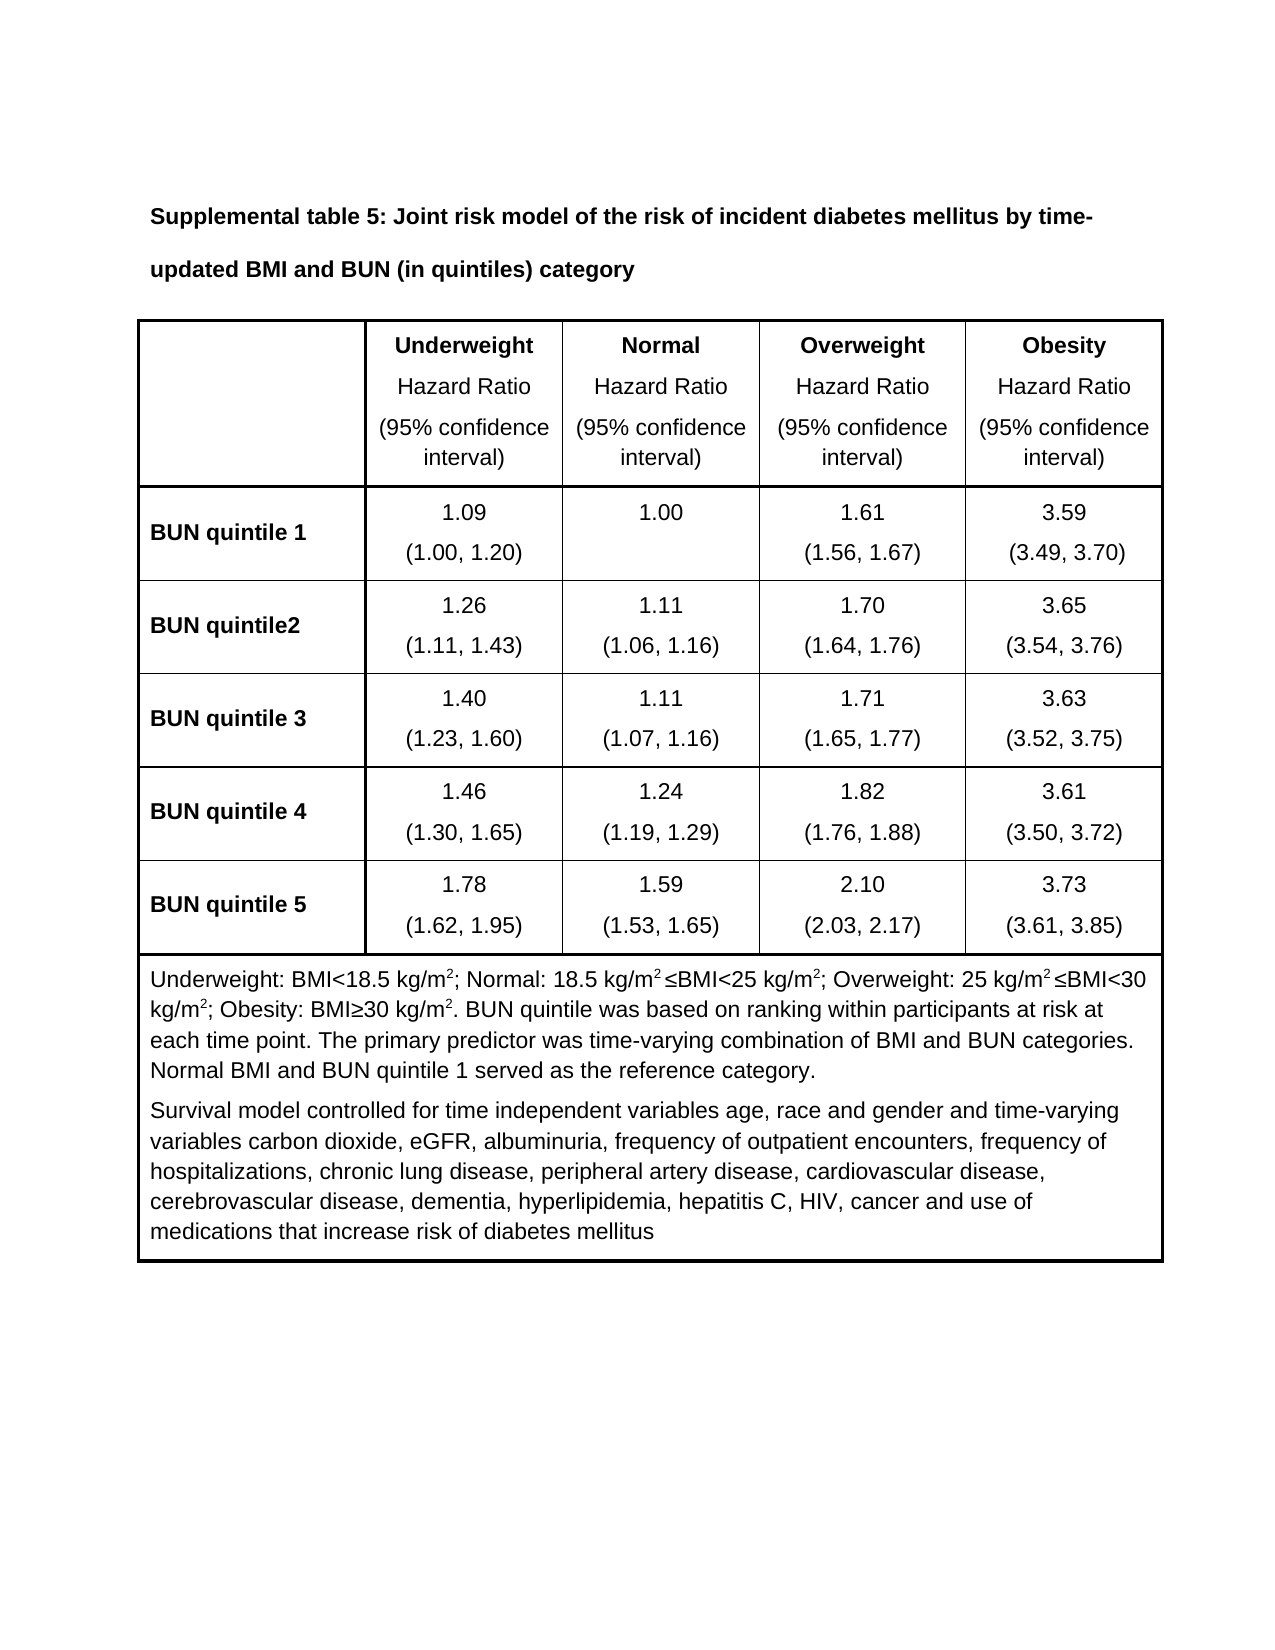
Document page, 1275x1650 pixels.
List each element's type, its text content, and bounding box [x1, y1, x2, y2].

table_cell 1.46 (1.30, 1.65) [367, 768, 562, 859]
table_cell BUN quintile 5 [140, 861, 364, 953]
table_header Overweight Hazard Ratio (95% confidence interval) [760, 322, 965, 485]
table_cell 1.71 (1.65, 1.77) [760, 674, 965, 766]
table_cell 1.24 (1.19, 1.29) [563, 768, 759, 859]
table_cell BUN quintile 1 [140, 488, 364, 580]
table_cell 1.59 (1.53, 1.65) [563, 861, 759, 953]
table_cell BUN quintile 4 [140, 768, 364, 859]
table_cell 3.59 (3.49, 3.70) [966, 488, 1161, 580]
table_cell 1.40 (1.23, 1.60) [367, 674, 562, 766]
table_header Normal Hazard Ratio (95% confidence interval) [563, 322, 759, 485]
table_cell 1.70 (1.64, 1.76) [760, 581, 965, 673]
table_cell BUN quintile2 [140, 581, 364, 673]
table_cell 3.61 (3.50, 3.72) [966, 768, 1161, 859]
table_cell BUN quintile 3 [140, 674, 364, 766]
table_cell 1.78 (1.62, 1.95) [367, 861, 562, 953]
table_cell 3.65 (3.54, 3.76) [966, 581, 1161, 673]
table_cell 1.82 (1.76, 1.88) [760, 768, 965, 859]
table_cell 3.63 (3.52, 3.75) [966, 674, 1161, 766]
table_cell 1.11 (1.06, 1.16) [563, 581, 759, 673]
table_cell Underweight: BMI<18.5 kg/m2; Normal: 18.5 kg/m2 ≤BMI<25 kg/m2; Overweight: 25 kg/m2 ≤BMI<30 kg/m2; Obesity: BMI≥30 kg/m2. BUN quintile was based on ranking within participants at risk at each time point. The primary predictor was time-varying combination of BMI and BUN categories. Normal BMI and BUN quintile 1 served as the reference category. Survival model controlled for time independent variables age, race and gender and time-varying variables carbon dioxide, eGFR, albuminuria, frequency of outpatient encounters, frequency of hospitalizations, chronic lung disease, peripheral artery disease, cardiovascular disease, cerebrovascular disease, dementia, hyperlipidemia, hepatitis C, HIV, cancer and use of medications that increase risk of diabetes mellitus [140, 956, 1161, 1259]
table_cell 1.11 (1.07, 1.16) [563, 674, 759, 766]
table_cell 1.26 (1.11, 1.43) [367, 581, 562, 673]
table_cell 1.00 [563, 488, 759, 580]
table_header Underweight Hazard Ratio (95% confidence interval) [367, 322, 562, 485]
table_cell 2.10 (2.03, 2.17) [760, 861, 965, 953]
table_cell 1.61 (1.56, 1.67) [760, 488, 965, 580]
table_header Obesity Hazard Ratio (95% confidence interval) [966, 322, 1161, 485]
table_cell 3.73 (3.61, 3.85) [966, 861, 1161, 953]
text Supplemental table 5: Joint risk model of the risk of incident diabetes mellitus by time-updated BMI and BUN (in quintiles) category [150, 203, 1125, 282]
table_cell 1.09 (1.00, 1.20) [367, 488, 562, 580]
table_header [140, 322, 364, 485]
